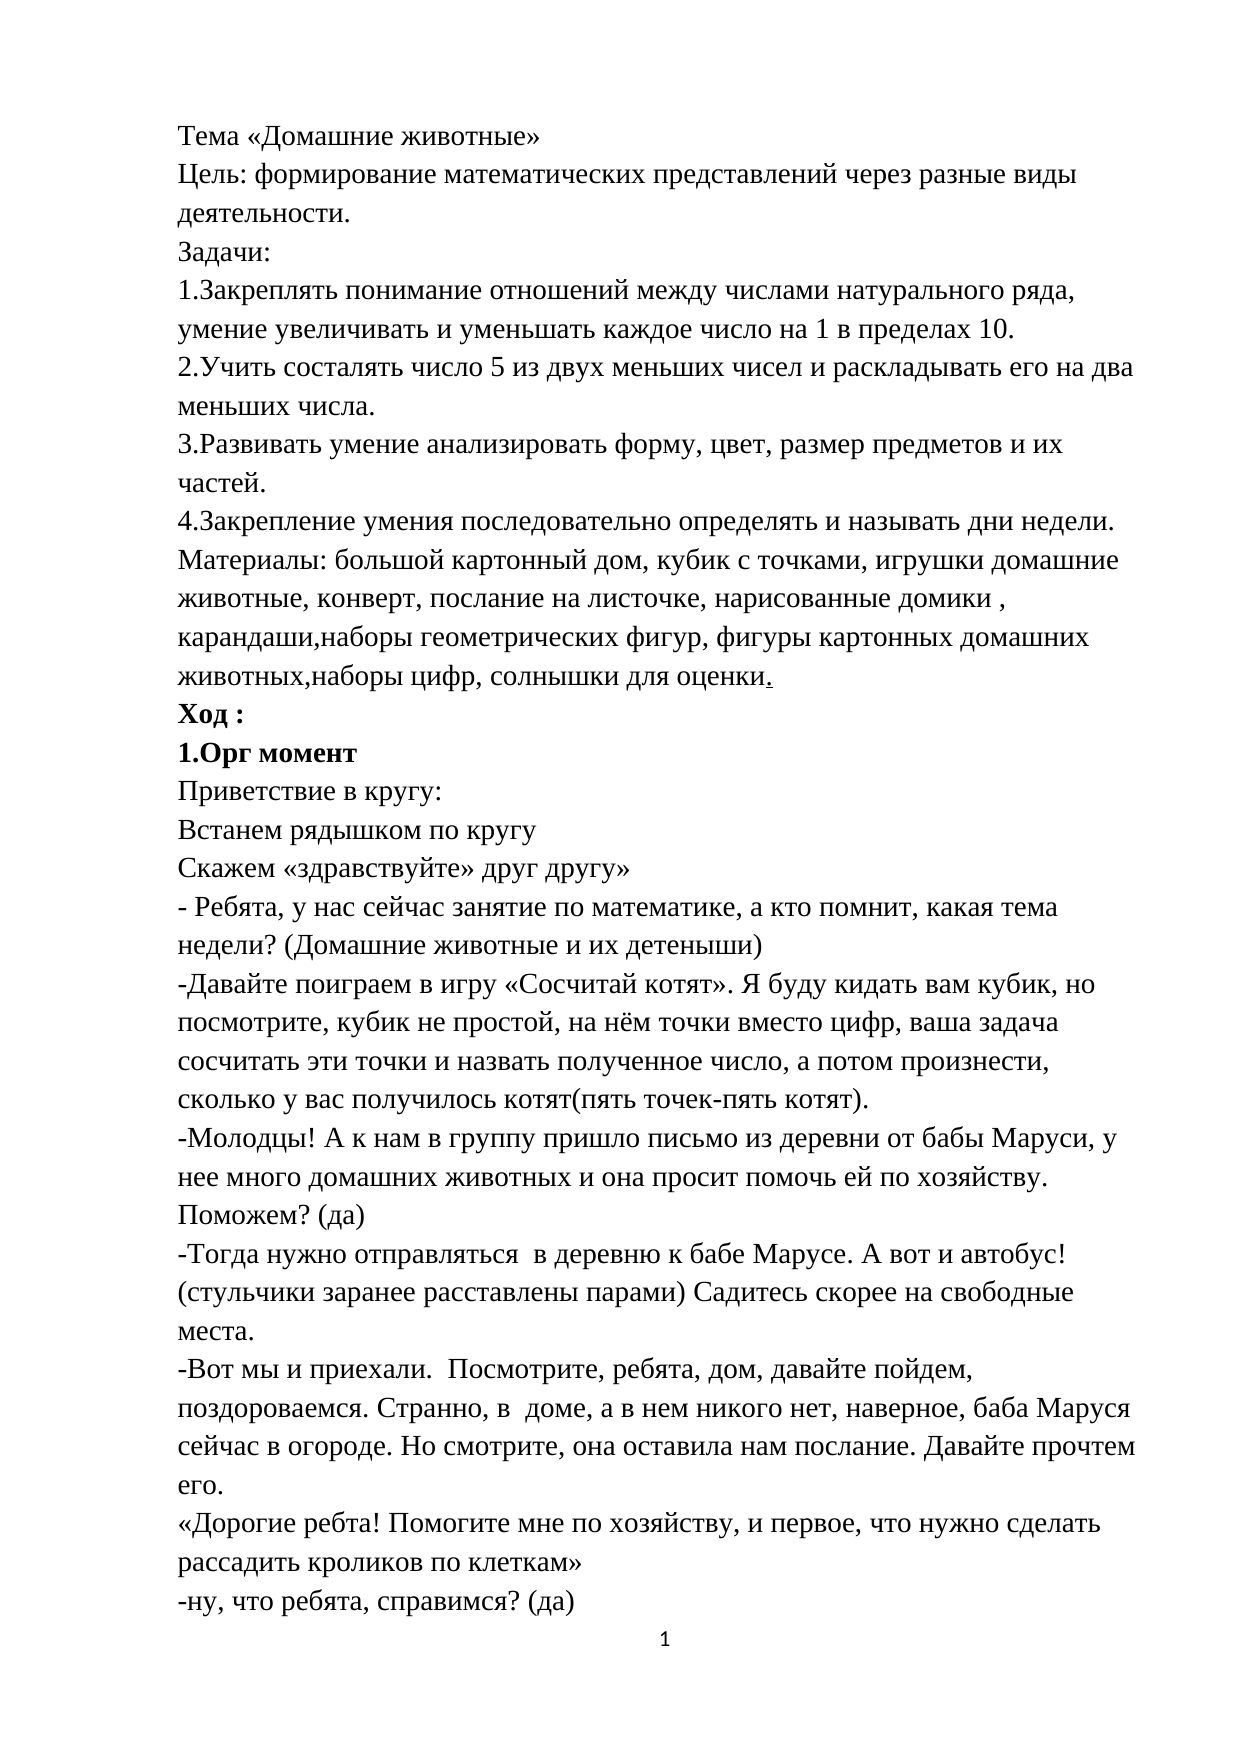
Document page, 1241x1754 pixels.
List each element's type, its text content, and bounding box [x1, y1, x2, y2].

text Приветствие в кругу: [177, 773, 1152, 807]
text -Молодцы! А к нам в группу пришло письмо из деревни от бабы Маруси, у нее много домашних животных и она просит помочь ей по хозяйству. Поможем? (да) [177, 1120, 1152, 1231]
text Скажем «здравствуйте» друг другу» [177, 850, 1152, 884]
text Встанем рядышком по кругу [177, 812, 1152, 845]
text Задачи: [177, 234, 1152, 267]
text -ну, что ребята, справимся? (да) [177, 1583, 1152, 1616]
text -Вот мы и приехали. Посмотрите, ребята, дом, давайте пойдем, поздороваемся. Странно, в доме, а в нем никого нет, наверное, баба Маруся сейчас в огороде. Но смотрите, она оставила нам послание. Давайте прочтем его. [177, 1351, 1152, 1501]
text 3.Развивать умение анализировать форму, цвет, размер предметов и их частей. [177, 426, 1152, 498]
text «Дорогие ребта! Помогите мне по хозяйству, и первое, что нужно сделать рассадить кроликов по клеткам» [177, 1506, 1152, 1578]
text Тема «Домашние животные» [177, 118, 1152, 152]
text 1.Орг момент [177, 735, 1152, 768]
text Ход : [177, 696, 1152, 730]
text Материалы: большой картонный дом, кубик с точками, игрушки домашние животные, конверт, послание на листочке, нарисованные домики , карандаши,наборы геометрических фигур, фигуры картонных домашних животных,наборы цифр, солнышки для оценки. [177, 542, 1152, 691]
text -Тогда нужно отправляться в деревню к бабе Марусе. А вот и автобус! (стульчики заранее расставлены парами) Садитесь скорее на свободные места. [177, 1236, 1152, 1346]
text -Давайте поиграем в игру «Сосчитай котят». Я буду кидать вам кубик, но посмотрите, кубик не простой, на нём точки вместо цифр, ваша задача сосчитать эти точки и назвать полученное число, а потом произнести, сколько у вас получилось котят(пять точек-пять котят). [177, 966, 1152, 1115]
text 2.Учить состалять число 5 из двух меньших чисел и раскладывать его на два меньших числа. [177, 349, 1152, 421]
text - Ребята, у нас сейчас занятие по математике, а кто помнит, какая тема недели? (Домашние животные и их детеныши) [177, 889, 1152, 961]
text 4.Закрепление умения последовательно определять и называть дни недели. [177, 503, 1152, 537]
text 1.Закреплять понимание отношений между числами натурального ряда, умение увеличивать и уменьшать каждое число на 1 в пределах 10. [177, 272, 1152, 344]
text Цель: формирование математических представлений через разные виды деятельности. [177, 157, 1152, 229]
